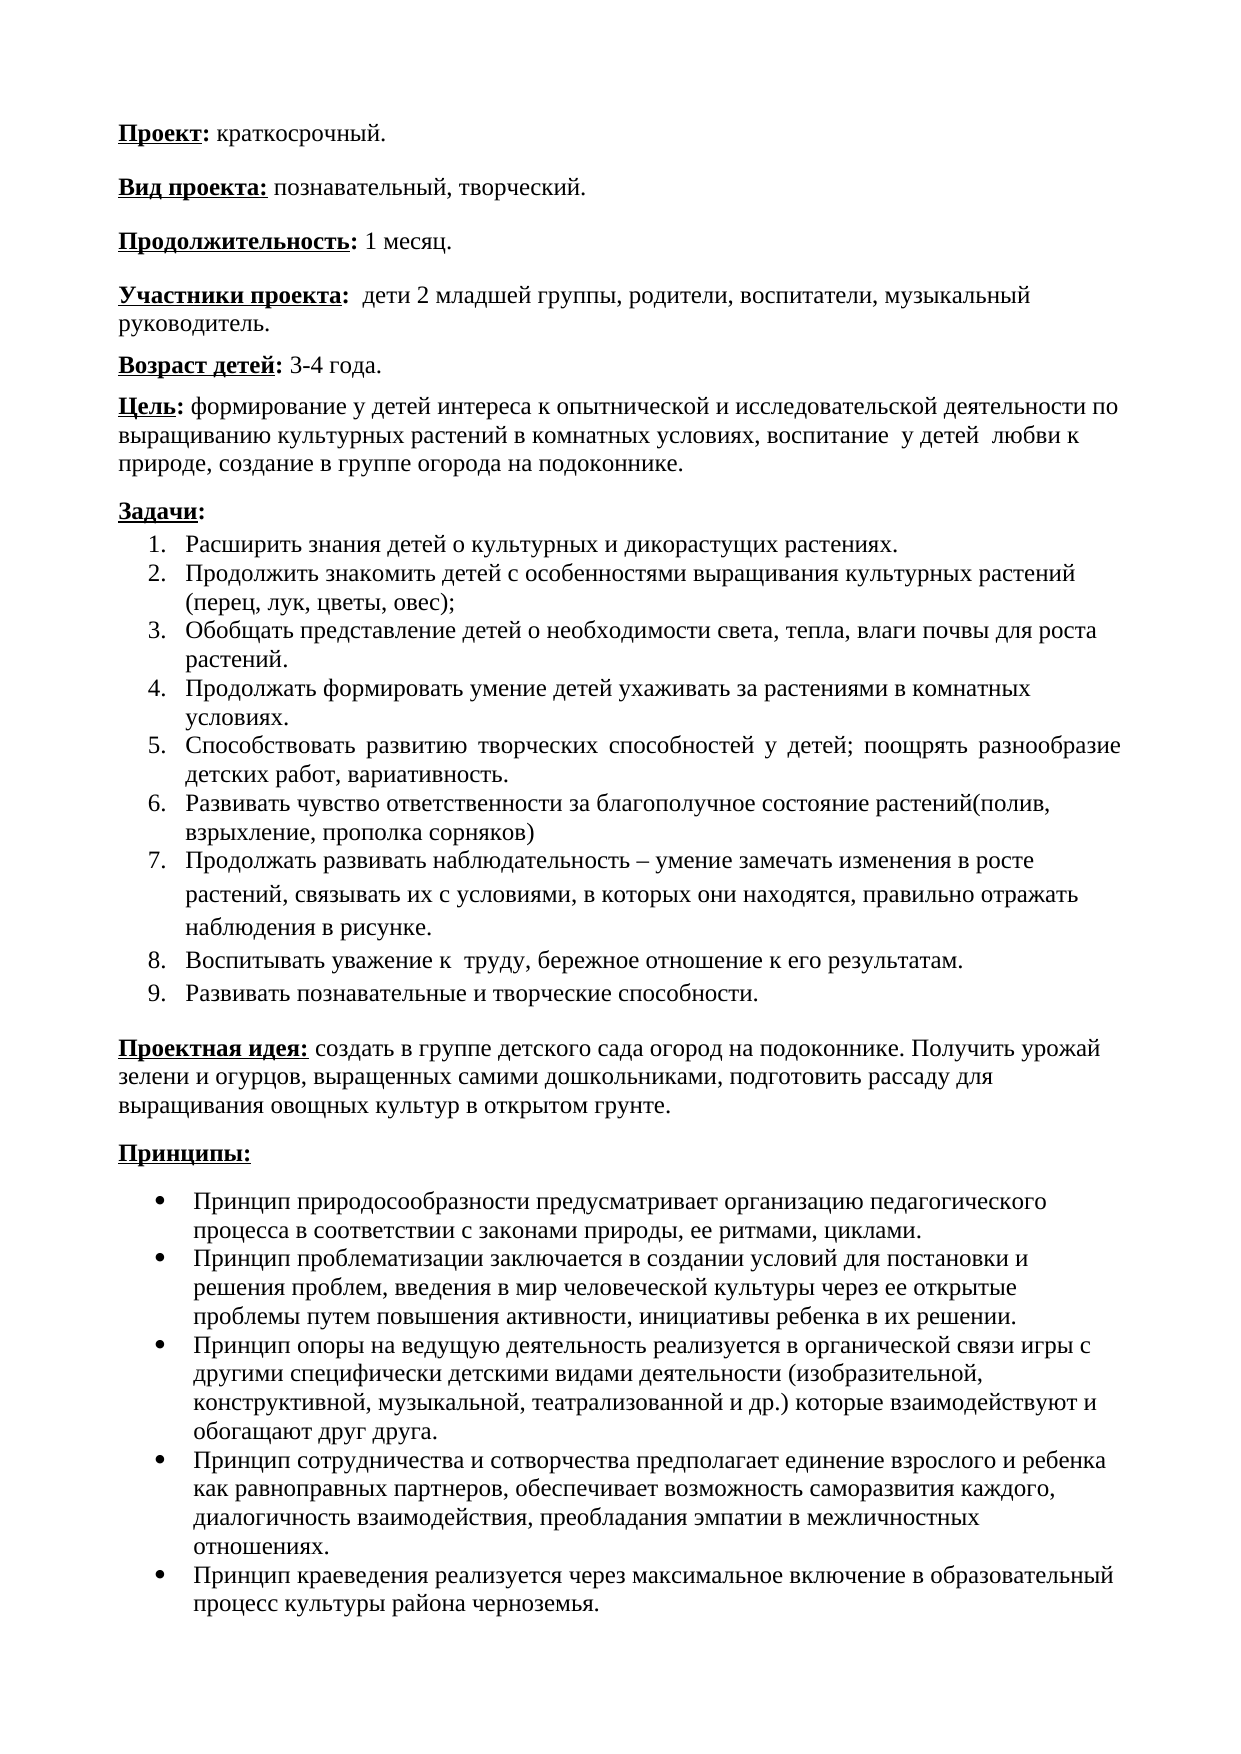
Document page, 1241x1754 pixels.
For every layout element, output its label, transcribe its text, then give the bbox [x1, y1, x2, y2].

list Развивать чувство ответственности за благополучное состояние растений(полив, взрыхление, прополка сорняков) [148, 788, 1122, 846]
list Способствовать развитию творческих способностей у детей; поощрять разнообразие детских работ, вариативность. [148, 731, 1122, 788]
text Продолжительность: 1 месяц. [118, 226, 1122, 254]
text Проект: краткосрочный. [118, 118, 1122, 147]
list Воспитывать уважение к труду, бережное отношение к его результатам. [148, 945, 1122, 973]
list Расширить знания детей о культурных и дикорастущих растениях. [148, 529, 1122, 558]
text Участники проекта: дети 2 младшей группы, родители, воспитатели, музыкальный руководитель. [118, 280, 1122, 337]
list Принцип краеведения реализуется через максимальное включение в образовательный процесс культуры района черноземья. [156, 1560, 1122, 1617]
list Обобщать представление детей о необходимости света, тепла, влаги почвы для роста растений. [148, 616, 1122, 673]
list Принцип природосообразности предусматривает организацию педагогического процесса в соответствии с законами природы, ее ритмами, циклами. [156, 1186, 1122, 1243]
list Продолжать развивать наблюдательность – умение замечать изменения в росте растений, связывать их с условиями, в которых они находятся, правильно отражать наблюдения в рисунке. [148, 846, 1122, 940]
list Продолжать формировать умение детей ухаживать за растениями в комнатных условиях. [148, 673, 1122, 731]
list Принцип опоры на ведущую деятельность реализуется в органической связи игры с другими специфически детскими видами деятельности (изобразительной, конструктивной, музыкальной, театрализованной и др.) которые взаимодействуют и обогащают друг друга. [156, 1330, 1122, 1445]
list Продолжить знакомить детей с особенностями выращивания культурных растений (перец, лук, цветы, овес); [148, 558, 1122, 616]
text Задачи: [118, 496, 1122, 525]
text Цель: формирование у детей интереса к опытнической и исследовательской деятельности по выращиванию культурных растений в комнатных условиях, воспитание у детей любви к природе, создание в группе огорода на подоконнике. [118, 391, 1122, 477]
text Вид проекта: познавательный, творческий. [118, 172, 1122, 201]
text Принципы: [118, 1138, 1122, 1167]
text Возраст детей: 3-4 года. [118, 350, 1122, 378]
list Принцип проблематизации заключается в создании условий для постановки и решения проблем, введения в мир человеческой культуры через ее открытые проблемы путем повышения активности, инициативы ребенка в их решении. [156, 1243, 1122, 1330]
list Развивать познавательные и творческие способности. [148, 978, 1122, 1006]
list Принцип сотрудничества и сотворчества предполагает единение взрослого и ребенка как равноправных партнеров, обеспечивает возможность саморазвития каждого, диалогичность взаимодействия, преобладания эмпатии в межличностных отношениях. [156, 1445, 1122, 1560]
text Проектная идея: создать в группе детского сада огород на подоконнике. Получить урожай зелени и огурцов, выращенных самими дошкольниками, подготовить рассаду для выращивания овощных культур в открытом грунте. [118, 1033, 1122, 1119]
